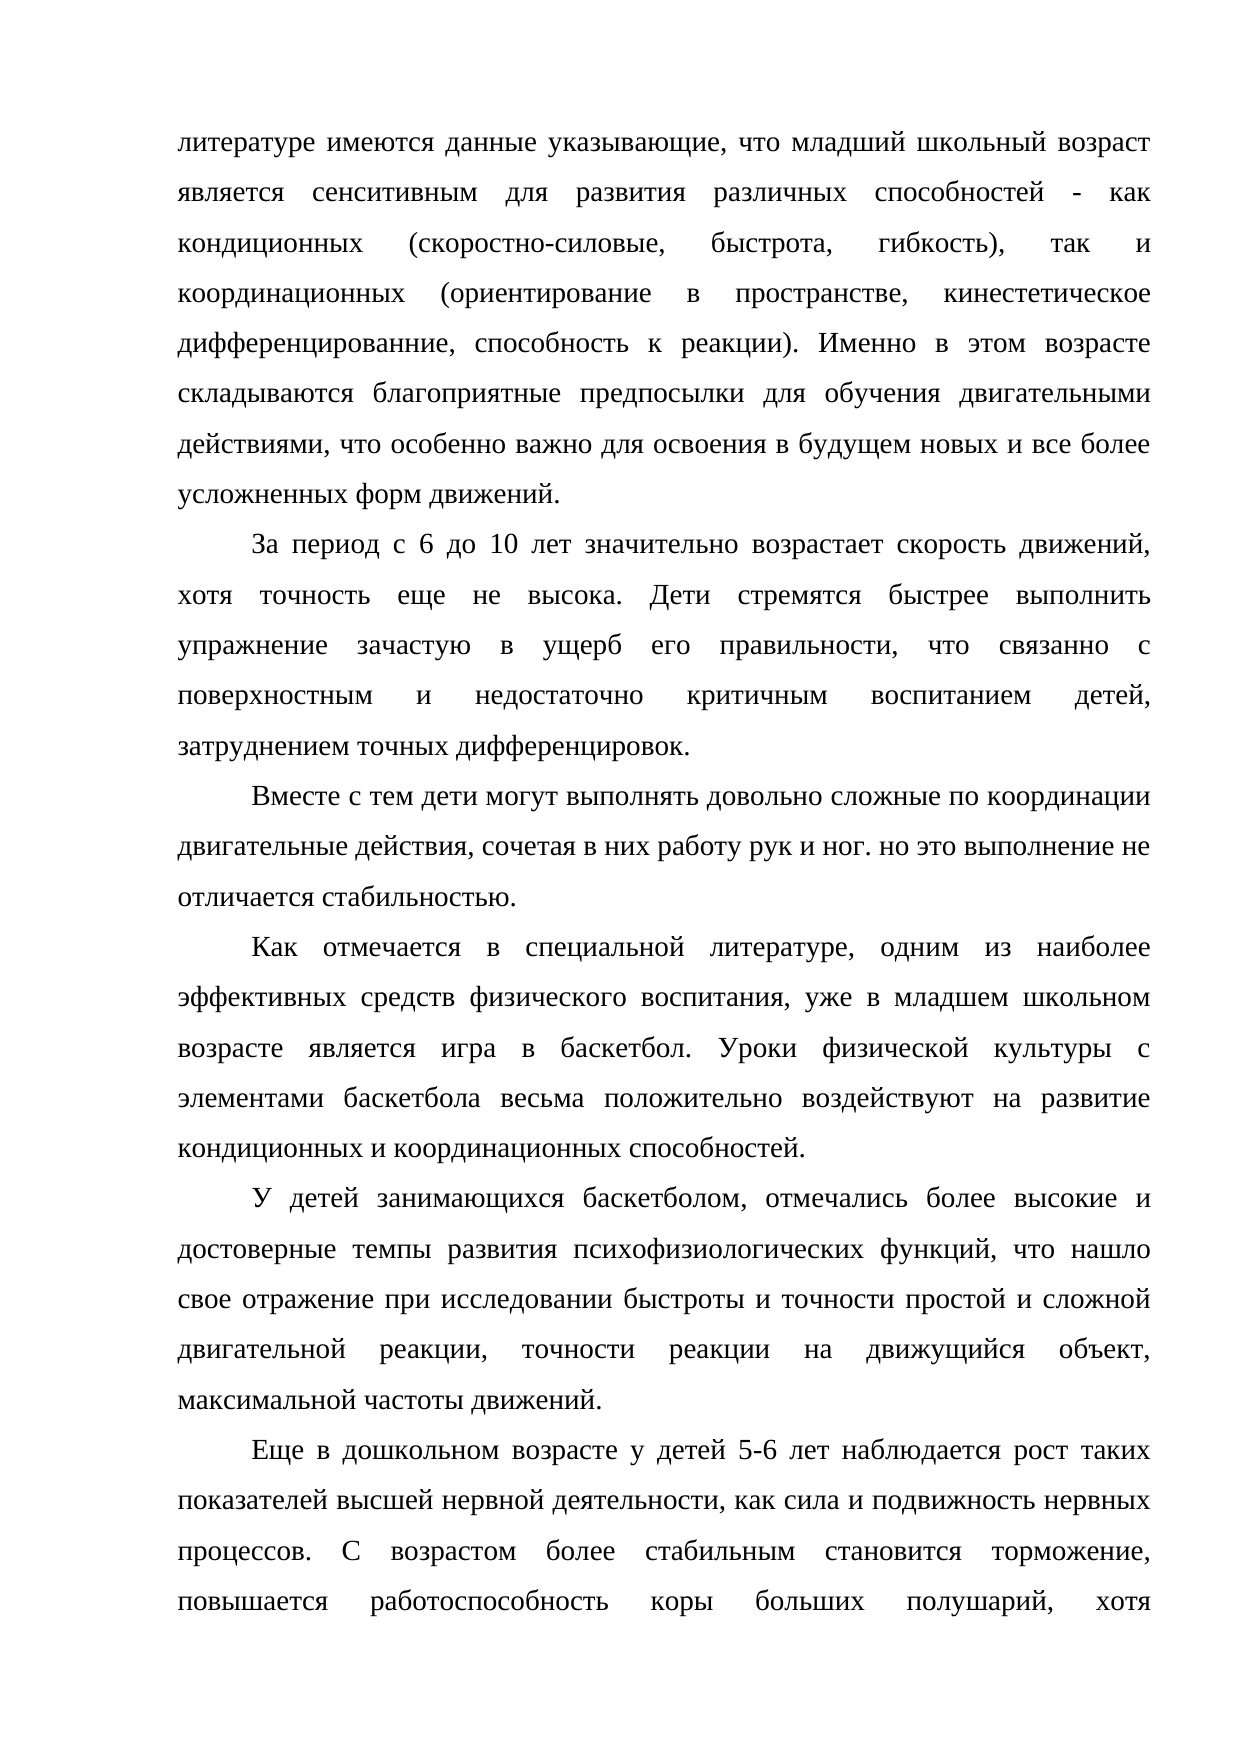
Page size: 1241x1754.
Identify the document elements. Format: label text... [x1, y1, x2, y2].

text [177, 124, 1152, 510]
text За период с 6 до 10 лет значительно возрастает скорость движений, хотя точность еще не высока. Дети стремятся быстрее выполнить упражнение зачастую в ущерб его правильности, что связанно с поверхностным и недостаточно критичным воспитанием детей, затруднением точных дифференцировок. [177, 527, 1152, 761]
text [177, 1432, 1152, 1617]
text Как отмечается в специальной литературе, одним из наиболее эффективных средств физического воспитания, уже в младшем школьном возрасте является игра в баскетбол. Уроки физической культуры с элементами баскетбола весьма положительно воздействуют на развитие кондиционных и координационных способностей. [177, 929, 1152, 1164]
text Вместе с тем дети могут выполнять довольно сложные по координации двигательные действия, сочетая в них работу рук и ног. но это выполнение не отличается стабильностью. [177, 778, 1152, 912]
text У детей занимающихся баскетболом, отмечались более высокие и достоверные темпы развития психофизиологических функций, что нашло свое отражение при исследовании быстроты и точности простой и сложной двигательной реакции, точности реакции на движущийся объект, максимальной частоты движений. [177, 1181, 1152, 1415]
